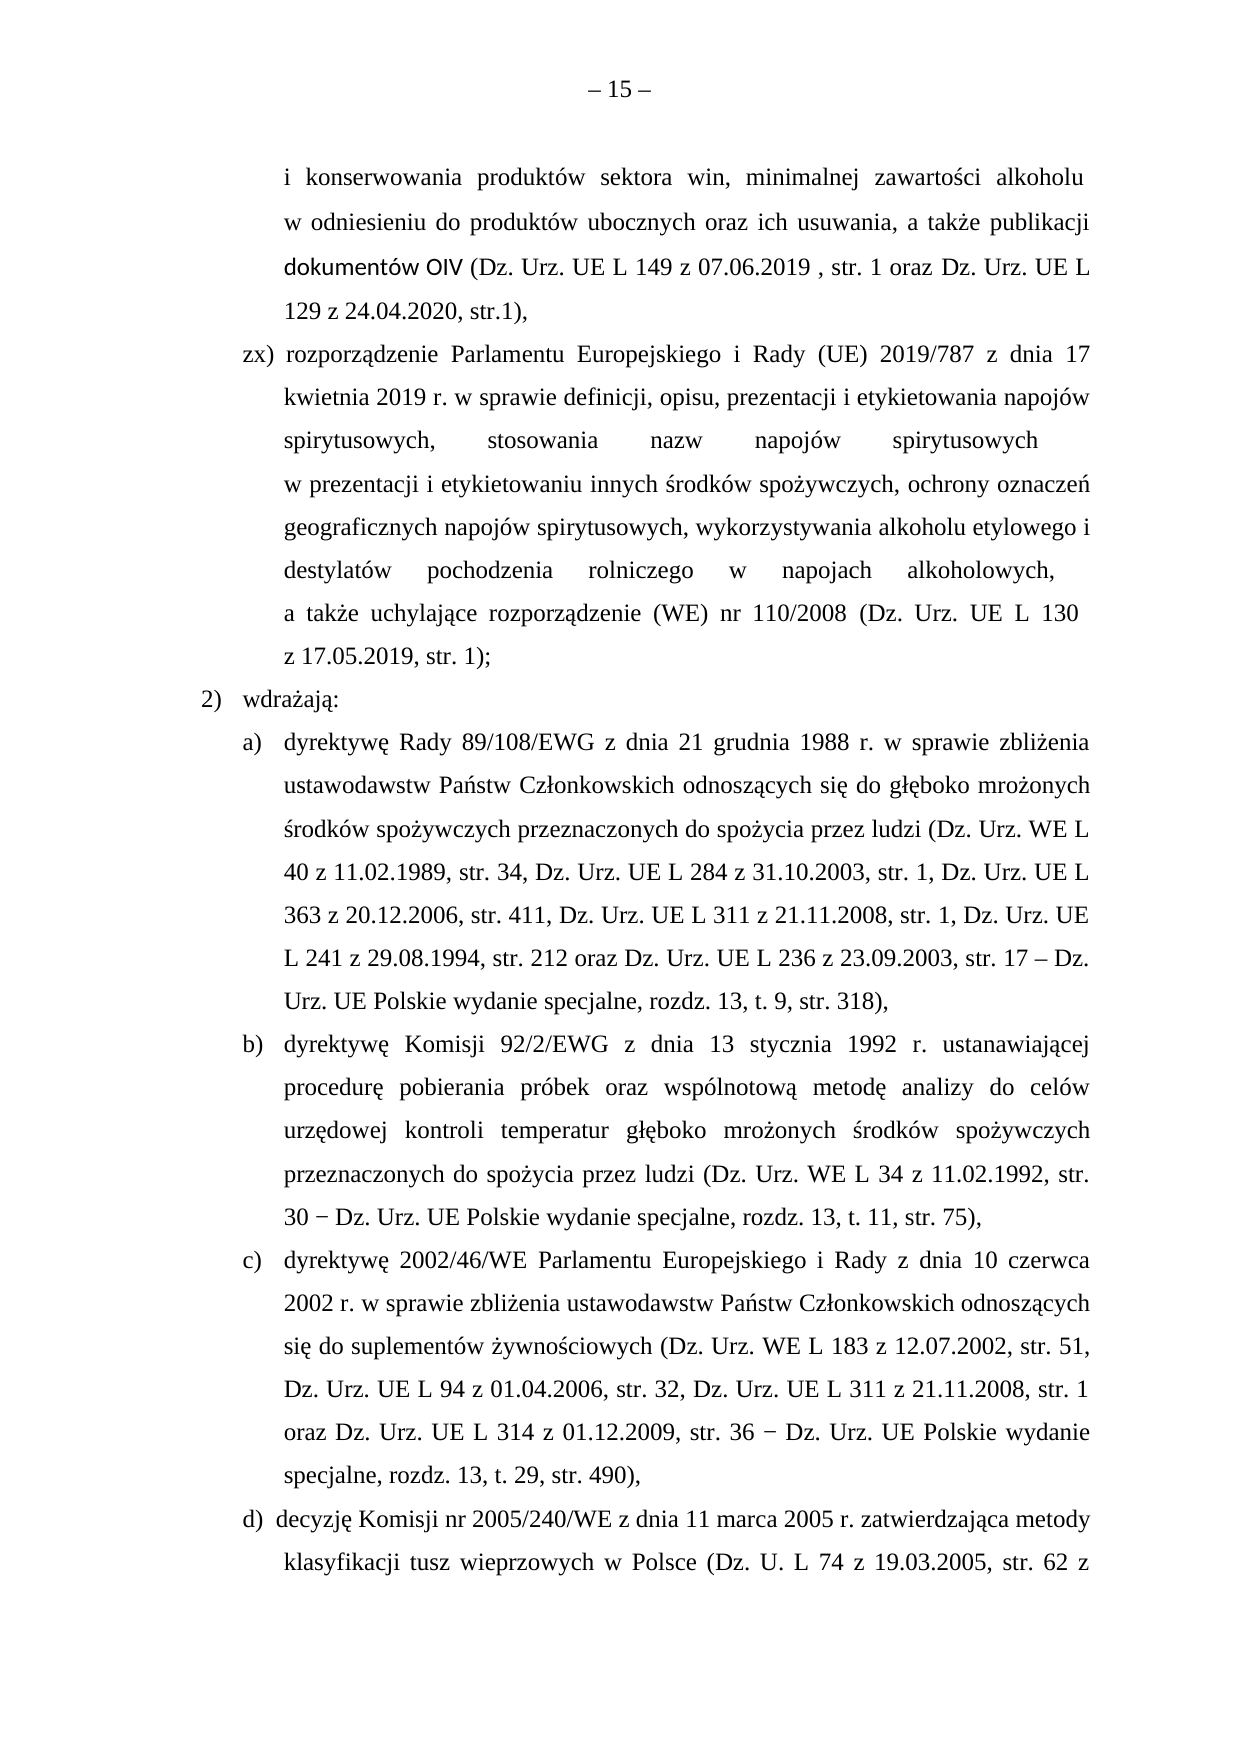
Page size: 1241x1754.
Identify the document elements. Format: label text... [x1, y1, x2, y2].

text b) dyrektywę Komisji 92/2/EWG z dnia 13 stycznia 1992 r. ustanawiającej procedurę pobierania próbek oraz wspólnotową metodę analizy do celów urzędowej kontroli temperatur głęboko mrożonych środków spożywczych przeznaczonych do spożycia przez ludzi (Dz. Urz. WE L 34 z 11.02.1992, str. 30 − Dz. Urz. UE Polskie wydanie specjalne, rozdz. 13, t. 11, str. 75), [242, 1029, 1091, 1231]
text 2) wdrażają: [201, 684, 1091, 713]
text a) dyrektywę Rady 89/108/EWG z dnia 21 grudnia 1988 r. w sprawie zbliżenia ustawodawstw Państw Członkowskich odnoszących się do głęboko mrożonych środków spożywczych przeznaczonych do spożycia przez ludzi (Dz. Urz. WE L 40 z 11.02.1989, str. 34, Dz. Urz. UE L 284 z 31.10.2003, str. 1, Dz. Urz. UE L 363 z 20.12.2006, str. 411, Dz. Urz. UE L 311 z 21.11.2008, str. 1, Dz. Urz. UE L 241 z 29.08.1994, str. 212 oraz Dz. Urz. UE L 236 z 23.09.2003, str. 17 – Dz. Urz. UE Polskie wydanie specjalne, rozdz. 13, t. 9, str. 318), [242, 727, 1091, 1015]
text zx) rozporządzenie Parlamentu Europejskiego i Rady (UE) 2019/787 z dnia 17 kwietnia 2019 r. w sprawie definicji, opisu, prezentacji i etykietowania napojów spirytusowych, stosowania nazw napojów spirytusowych w prezentacji i etykietowaniu innych środków spożywczych, ochrony oznaczeń geograficznych napojów spirytusowych, wykorzystywania alkoholu etylowego i destylatów pochodzenia rolniczego w napojach alkoholowych, a także uchylające rozporządzenie (WE) nr 110/2008 (Dz. Urz. UE L 130 z 17.05.2019, str. 1); [242, 339, 1091, 670]
text c) dyrektywę 2002/46/WE Parlamentu Europejskiego i Rady z dnia 10 czerwca 2002 r. w sprawie zbliżenia ustawodawstw Państw Członkowskich odnoszących się do suplementów żywnościowych (Dz. Urz. WE L 183 z 12.07.2002, str. 51, Dz. Urz. UE L 94 z 01.04.2006, str. 32, Dz. Urz. UE L 311 z 21.11.2008, str. 1 oraz Dz. Urz. UE L 314 z 01.12.2009, str. 36 − Dz. Urz. UE Polskie wydanie specjalne, rozdz. 13, t. 29, str. 490), [242, 1245, 1091, 1489]
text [242, 1504, 1091, 1576]
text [242, 162, 1091, 325]
